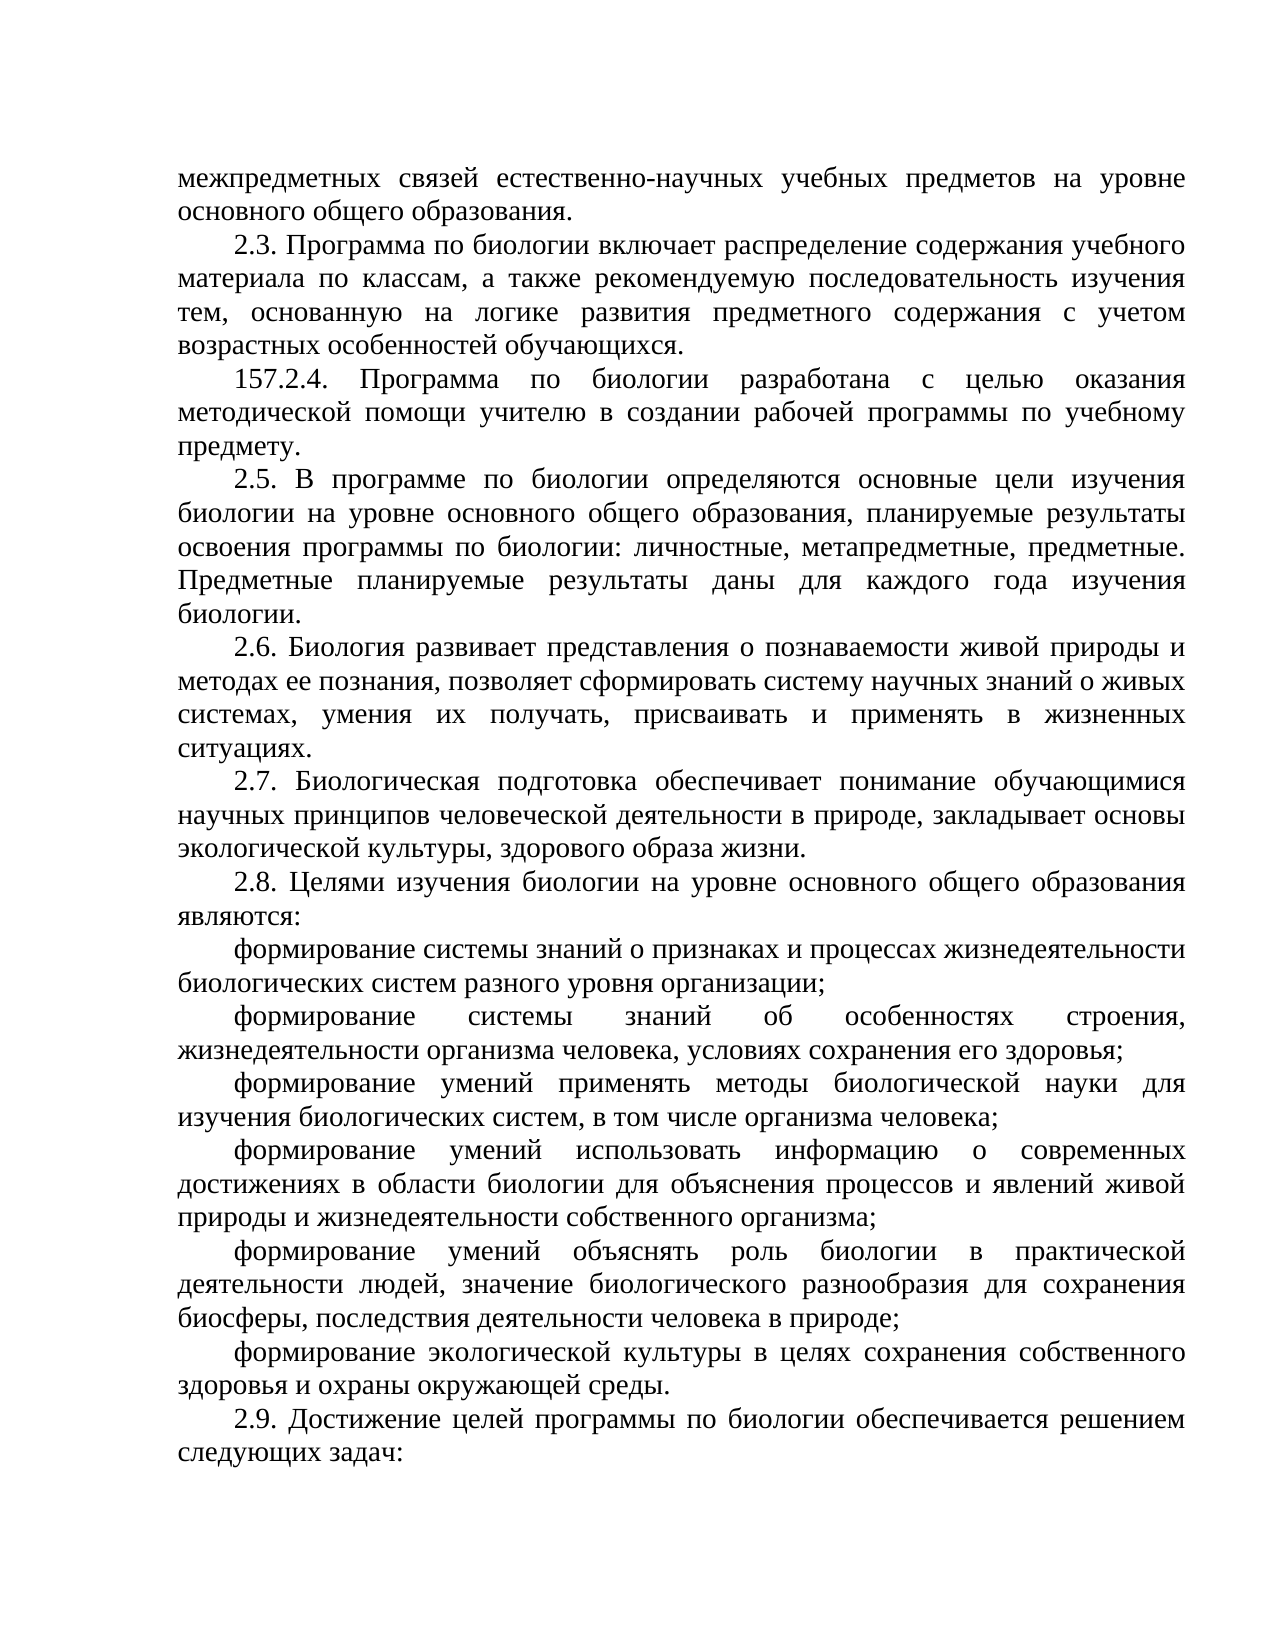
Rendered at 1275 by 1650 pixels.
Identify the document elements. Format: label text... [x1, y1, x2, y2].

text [177, 160, 1186, 227]
text 2.7. Биологическая подготовка обеспечивает понимание обучающимися научных принципов человеческой деятельности в природе, закладывает основы экологической культуры, здорового образа жизни. [177, 763, 1186, 864]
text 157.2.4. Программа по биологии разработана с целью оказания методической помощи учителю в создании рабочей программы по учебному предмету. [177, 361, 1186, 462]
text формирование умений применять методы биологической науки для изучения биологических систем, в том числе организма человека; [177, 1065, 1186, 1132]
text 2.6. Биология развивает представления о познаваемости живой природы и методах ее познания, позволяет сформировать систему научных знаний о живых системах, умения их получать, присваивать и применять в жизненных ситуациях. [177, 629, 1186, 763]
text 2.9. Достижение целей программы по биологии обеспечивается решением следующих задач: [177, 1401, 1186, 1468]
text формирование системы знаний об особенностях строения, жизнедеятельности организма человека, условиях сохранения его здоровья; [177, 998, 1186, 1065]
text 2.8. Целями изучения биологии на уровне основного общего образования являются: [177, 864, 1186, 931]
text формирование экологической культуры в целях сохранения собственного здоровья и охраны окружающей среды. [177, 1334, 1186, 1401]
text формирование умений объяснять роль биологии в практической деятельности людей, значение биологического разнообразия для сохранения биосферы, последствия деятельности человека в природе; [177, 1233, 1186, 1334]
text 2.5. В программе по биологии определяются основные цели изучения биологии на уровне основного общего образования, планируемые результаты освоения программы по биологии: личностные, метапредметные, предметные. Предметные планируемые результаты даны для каждого года изучения биологии. [177, 462, 1186, 629]
text 2.3. Программа по биологии включает распределение содержания учебного материала по классам, а также рекомендуемую последовательность изучения тем, основанную на логике развития предметного содержания с учетом возрастных особенностей обучающихся. [177, 227, 1186, 361]
text формирование системы знаний о признаках и процессах жизнедеятельности биологических систем разного уровня организации; [177, 931, 1186, 998]
text формирование умений использовать информацию о современных достижениях в области биологии для объяснения процессов и явлений живой природы и жизнедеятельности собственного организма; [177, 1132, 1186, 1233]
